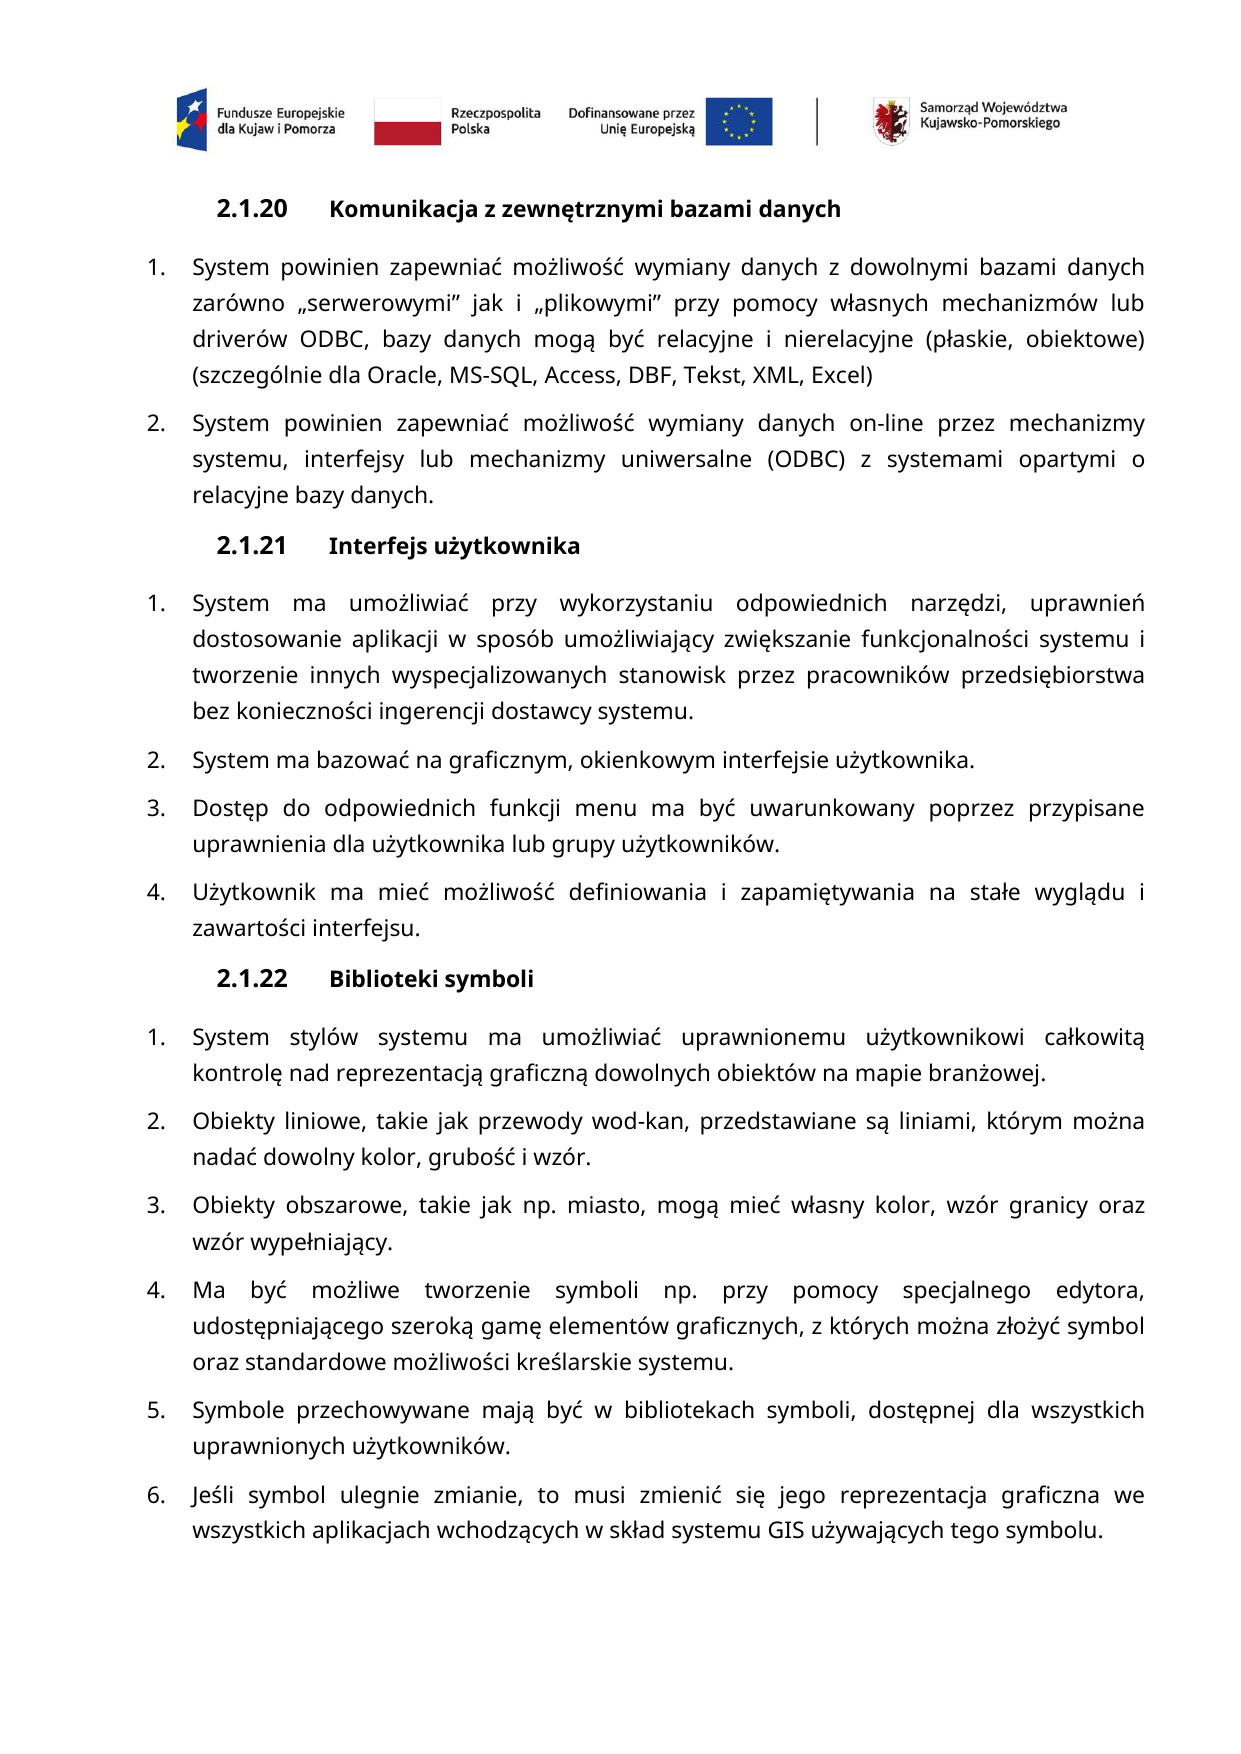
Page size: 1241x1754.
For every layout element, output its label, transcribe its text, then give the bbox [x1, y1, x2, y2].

list System ma bazować na graficznym, okienkowym interfejsie użytkownika. [147, 743, 1146, 775]
list System powinien zapewniać możliwość wymiany danych on-line przez mechanizmy systemu, interfejsy lub mechanizmy uniwersalne (ODBC) z systemami opartymi o relacyjne bazy danych. [147, 407, 1146, 510]
list System powinien zapewniać możliwość wymiany danych z dowolnymi bazami danych zarówno „serwerowymi” jak i „plikowymi” przy pomocy własnych mechanizmów lub driverów ODBC, bazy danych mogą być relacyjne i nierelacyjne (płaskie, obiektowe) (szczególnie dla Oracle, MS-SQL, Access, DBF, Tekst, XML, Excel) [147, 251, 1146, 390]
list Ma być możliwe tworzenie symboli np. przy pomocy specjalnego edytora, udostępniającego szeroką gamę elementów graficznych, z których można złożyć symbol oraz standardowe możliwości kreślarskie systemu. [147, 1274, 1146, 1377]
subtitle Biblioteki symboli [216, 961, 1146, 995]
list System stylów systemu ma umożliwiać uprawnionemu użytkownikowi całkowitą kontrolę nad reprezentacją graficzną dowolnych obiektów na mapie branżowej. [147, 1021, 1146, 1088]
subtitle Komunikacja z zewnętrznymi bazami danych [216, 191, 1146, 225]
list Użytkownik ma mieć możliwość definiowania i zapamiętywania na stałe wyglądu i zawartości interfejsu. [147, 876, 1146, 943]
list System ma umożliwiać przy wykorzystaniu odpowiednich narzędzi, uprawnień dostosowanie aplikacji w sposób umożliwiający zwiększanie funkcjonalności systemu i tworzenie innych wyspecjalizowanych stanowisk przez pracowników przedsiębiorstwa bez konieczności ingerencji dostawcy systemu. [147, 587, 1146, 726]
list Symbole przechowywane mają być w bibliotekach symboli, dostępnej dla wszystkich uprawnionych użytkowników. [147, 1394, 1146, 1461]
subtitle Interfejs użytkownika [216, 527, 1146, 561]
list Jeśli symbol ulegnie zmianie, to musi zmienić się jego reprezentacja graficzna we wszystkich aplikacjach wchodzących w skład systemu GIS używających tego symbolu. [147, 1478, 1146, 1546]
list Obiekty obszarowe, takie jak np. miasto, mogą mieć własny kolor, wzór granicy oraz wzór wypełniający. [147, 1189, 1146, 1257]
list Dostęp do odpowiednich funkcji menu ma być uwarunkowany poprzez przypisane uprawnienia dla użytkownika lub grupy użytkowników. [147, 792, 1146, 859]
list Obiekty liniowe, takie jak przewody wod-kan, przedstawiane są liniami, którym można nadać dowolny kolor, grubość i wzór. [147, 1105, 1146, 1172]
